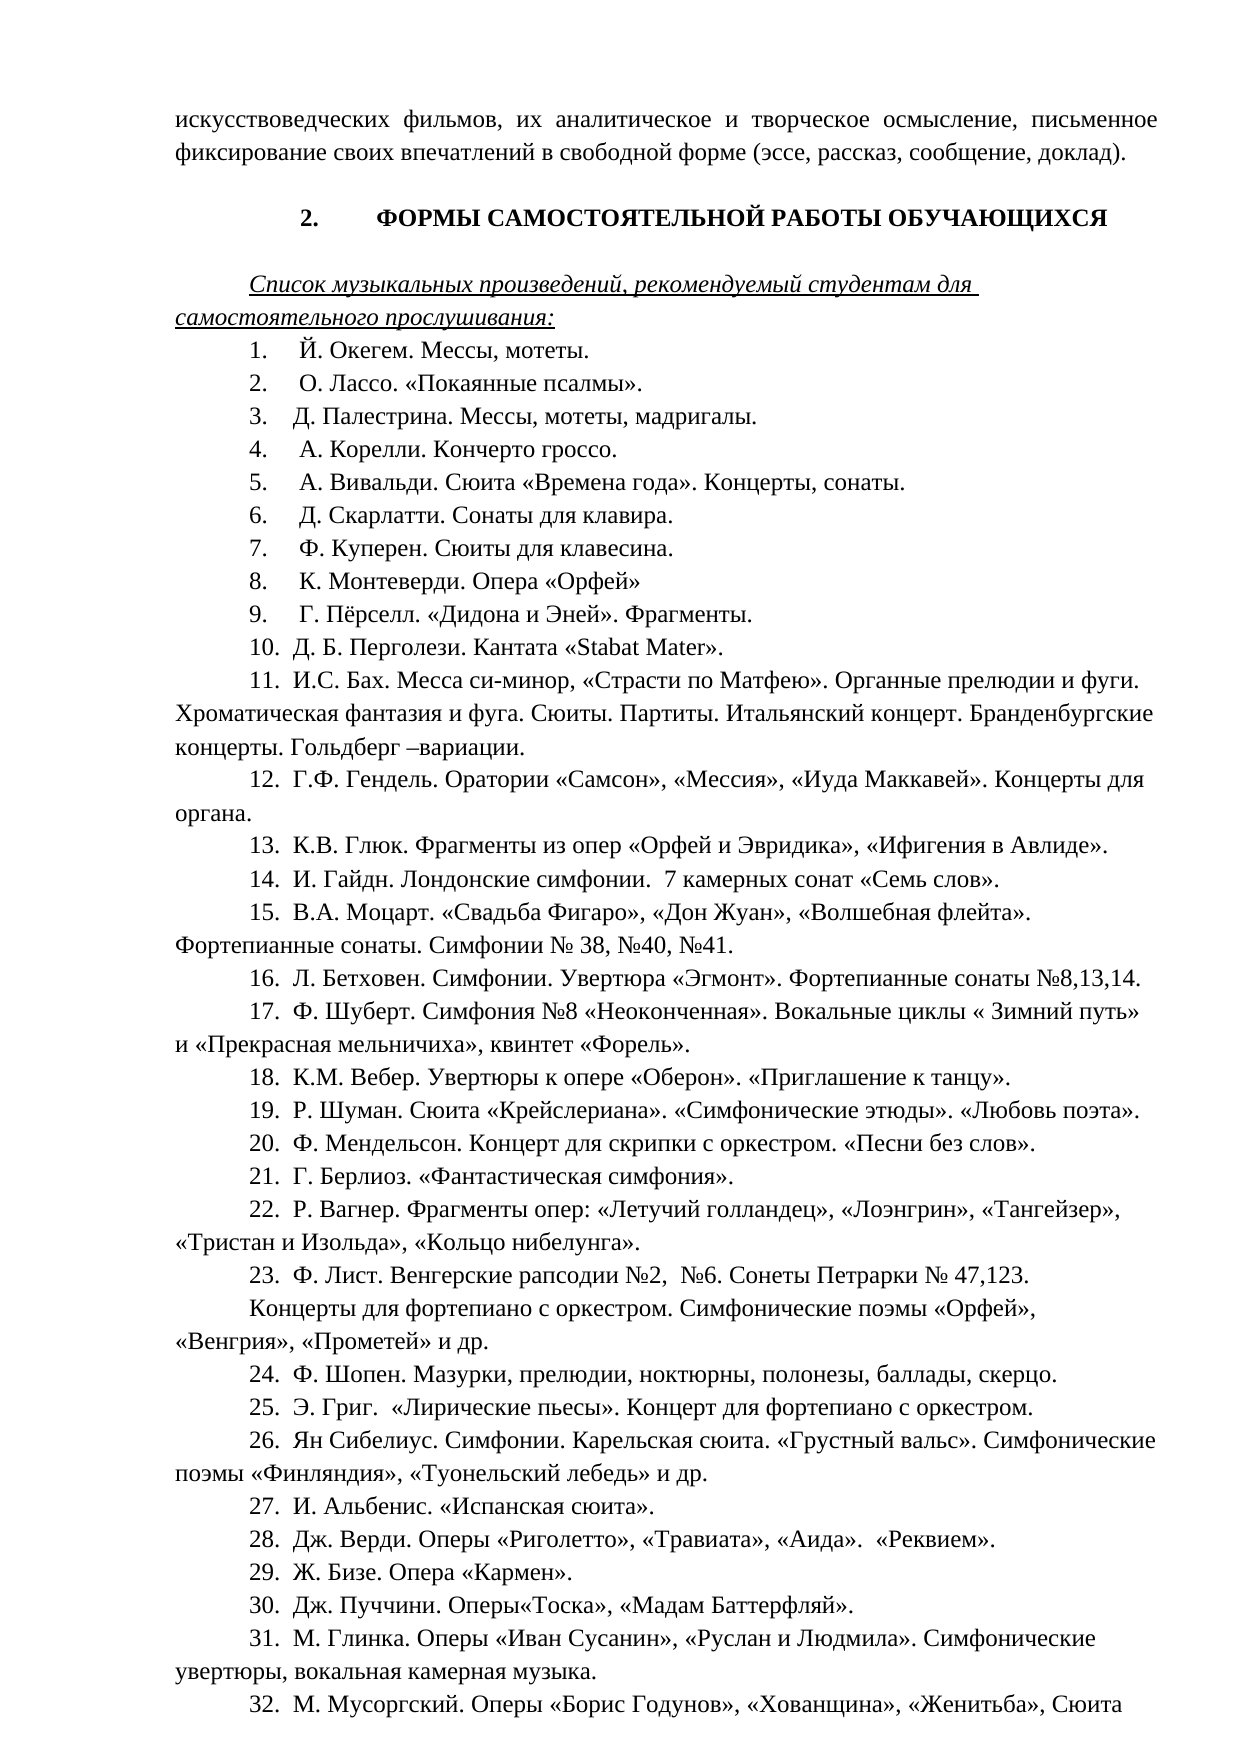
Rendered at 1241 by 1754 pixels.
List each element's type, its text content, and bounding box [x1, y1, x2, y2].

text 2. О. Лассо. «Покаянные псалмы». [175, 368, 1159, 397]
text Концерты для фортепиано с оркестром. Симфонические поэмы «Орфей», «Венгрия», «Прометей» и др. [175, 1293, 1159, 1355]
text 21. Г. Берлиоз. «Фантастическая симфония». [175, 1161, 1159, 1189]
text 24. Ф. Шопен. Мазурки, прелюдии, ноктюрны, полонезы, баллады, скерцо. [175, 1359, 1159, 1388]
text 3. Д. Палестрина. Мессы, мотеты, мадригалы. [175, 401, 1159, 430]
text 30. Дж. Пуччини. Оперы«Тоска», «Мадам Баттерфляй». [175, 1590, 1159, 1619]
text 18. К.М. Вебер. Увертюры к опере «Оберон». «Приглашение к танцу». [175, 1062, 1159, 1091]
text 16. Л. Бетховен. Симфонии. Увертюра «Эгмонт». Фортепианные сонаты №8,13,14. [175, 963, 1159, 991]
text Список музыкальных произведений, рекомендуемый студентам для самостоятельного прослушивания: [175, 269, 1159, 331]
text 22. Р. Вагнер. Фрагменты опер: «Летучий голландец», «Лоэнгрин», «Тангейзер», «Тристан и Изольда», «Кольцо нибелунга». [175, 1194, 1159, 1256]
text 25. Э. Григ. «Лирические пьесы». Концерт для фортепиано с оркестром. [175, 1392, 1159, 1421]
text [175, 1689, 1159, 1718]
text 17. Ф. Шуберт. Симфония №8 «Неоконченная». Вокальные циклы « Зимний путь» и «Прекрасная мельничиха», квинтет «Форель». [175, 996, 1159, 1057]
text 13. К.В. Глюк. Фрагменты из опер «Орфей и Эвридика», «Ифигения в Авлиде». [175, 831, 1159, 859]
text 6. Д. Скарлатти. Сонаты для клавира. [175, 500, 1159, 529]
text 26. Ян Сибелиус. Симфонии. Карельская сюита. «Грустный вальс». Симфонические поэмы «Финляндия», «Туонельский лебедь» и др. [175, 1425, 1159, 1487]
text 20. Ф. Мендельсон. Концерт для скрипки с оркестром. «Песни без слов». [175, 1128, 1159, 1157]
text 31. М. Глинка. Оперы «Иван Сусанин», «Руслан и Людмила». Симфонические увертюры, вокальная камерная музыка. [175, 1623, 1159, 1685]
text 10. Д. Б. Перголези. Кантата «Stabat Mater». [175, 632, 1159, 661]
text 1. Й. Окегем. Мессы, мотеты. [175, 335, 1159, 364]
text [175, 104, 1159, 166]
text 15. В.А. Моцарт. «Свадьба Фигаро», «Дон Жуан», «Волшебная флейта». Фортепианные сонаты. Симфонии № 38, №40, №41. [175, 897, 1159, 958]
text 11. И.С. Бах. Месса си-минор, «Страсти по Матфею». Органные прелюдии и фуги. Хроматическая фантазия и фуга. Сюиты. Партиты. Итальянский концерт. Бранденбургские концерты. Гольдберг –вариации. [175, 666, 1159, 760]
text 19. Р. Шуман. Сюита «Крейслериана». «Симфонические этюды». «Любовь поэта». [175, 1095, 1159, 1123]
text 27. И. Альбенис. «Испанская сюита». [175, 1491, 1159, 1520]
text 8. К. Монтеверди. Опера «Орфей» [175, 566, 1159, 595]
text 7. Ф. Куперен. Сюиты для клавесина. [175, 533, 1159, 562]
text 28. Дж. Верди. Оперы «Риголетто», «Травиата», «Аида». «Реквием». [175, 1524, 1159, 1553]
text 12. Г.Ф. Гендель. Оратории «Самсон», «Мессия», «Иуда Маккавей». Концерты для органа. [175, 764, 1159, 826]
text 9. Г. Пёрселл. «Дидона и Эней». Фрагменты. [175, 599, 1159, 628]
text 4. А. Корелли. Кончерто гроссо. [175, 434, 1159, 463]
text 2. ФОРМЫ САМОСТОЯТЕЛЬНОЙ РАБОТЫ ОБУЧАЮЩИХСЯ [175, 203, 1159, 232]
text 23. Ф. Лист. Венгерские рапсодии №2, №6. Сонеты Петрарки № 47,123. [175, 1260, 1159, 1289]
text 29. Ж. Бизе. Опера «Кармен». [175, 1557, 1159, 1586]
text 5. А. Вивальди. Сюита «Времена года». Концерты, сонаты. [175, 467, 1159, 496]
text 14. И. Гайдн. Лондонские симфонии. 7 камерных сонат «Семь слов». [175, 864, 1159, 892]
